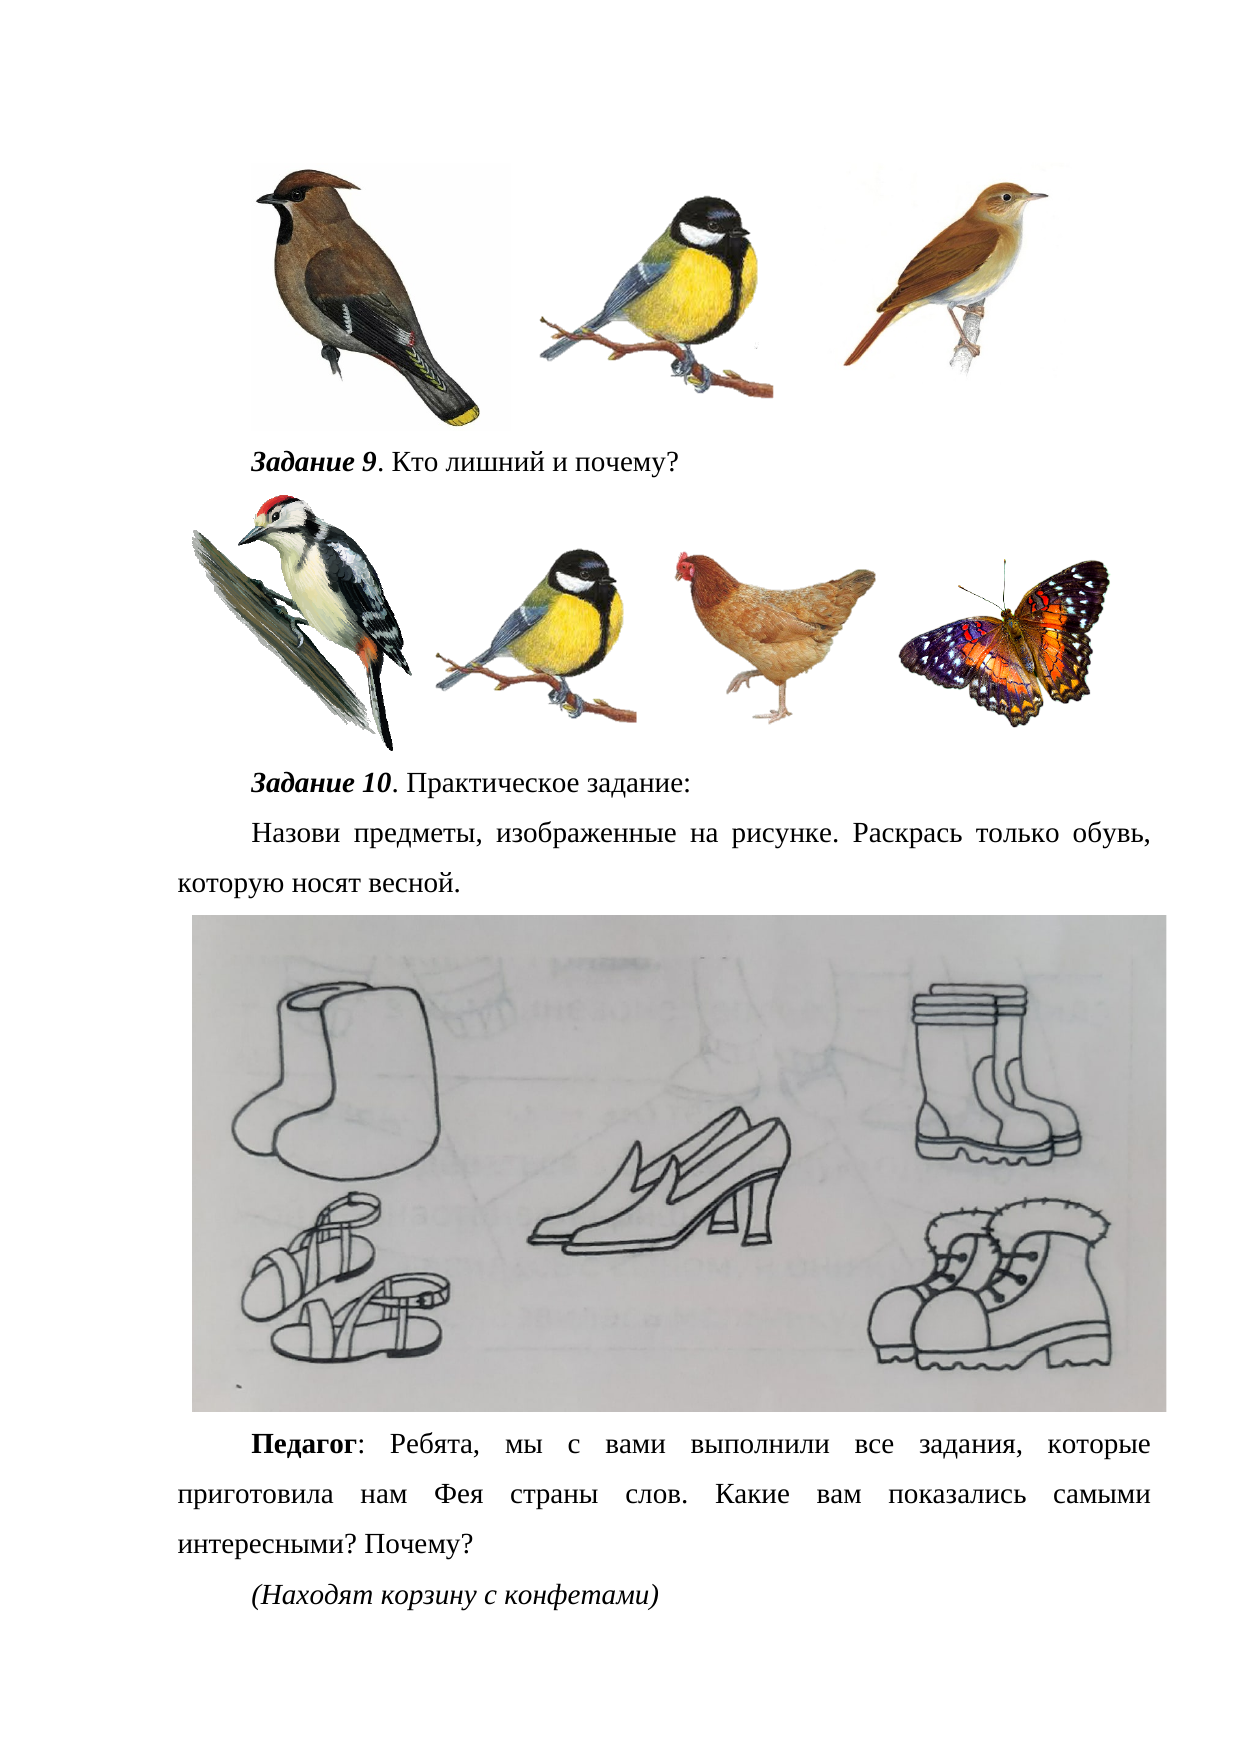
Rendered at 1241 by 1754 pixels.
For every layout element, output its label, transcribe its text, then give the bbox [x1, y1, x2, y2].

text Задание 9. Кто лишний и почему? [177, 444, 1152, 478]
text Педагог: Ребята, мы с вами выполнили все задания, которые приготовила нам Фея страны слов. Какие вам показались самыми интересными? Почему? [177, 1426, 1152, 1560]
picture [192, 494, 1151, 751]
text (Находят корзину с конфетами) [177, 1577, 1152, 1611]
picture [192, 915, 1167, 1412]
picture [251, 118, 1073, 431]
text Назови предметы, изображенные на рисунке. Раскрась только обувь, которую носят весной. [177, 815, 1152, 899]
text Задание 10. Практическое задание: [177, 765, 1152, 798]
